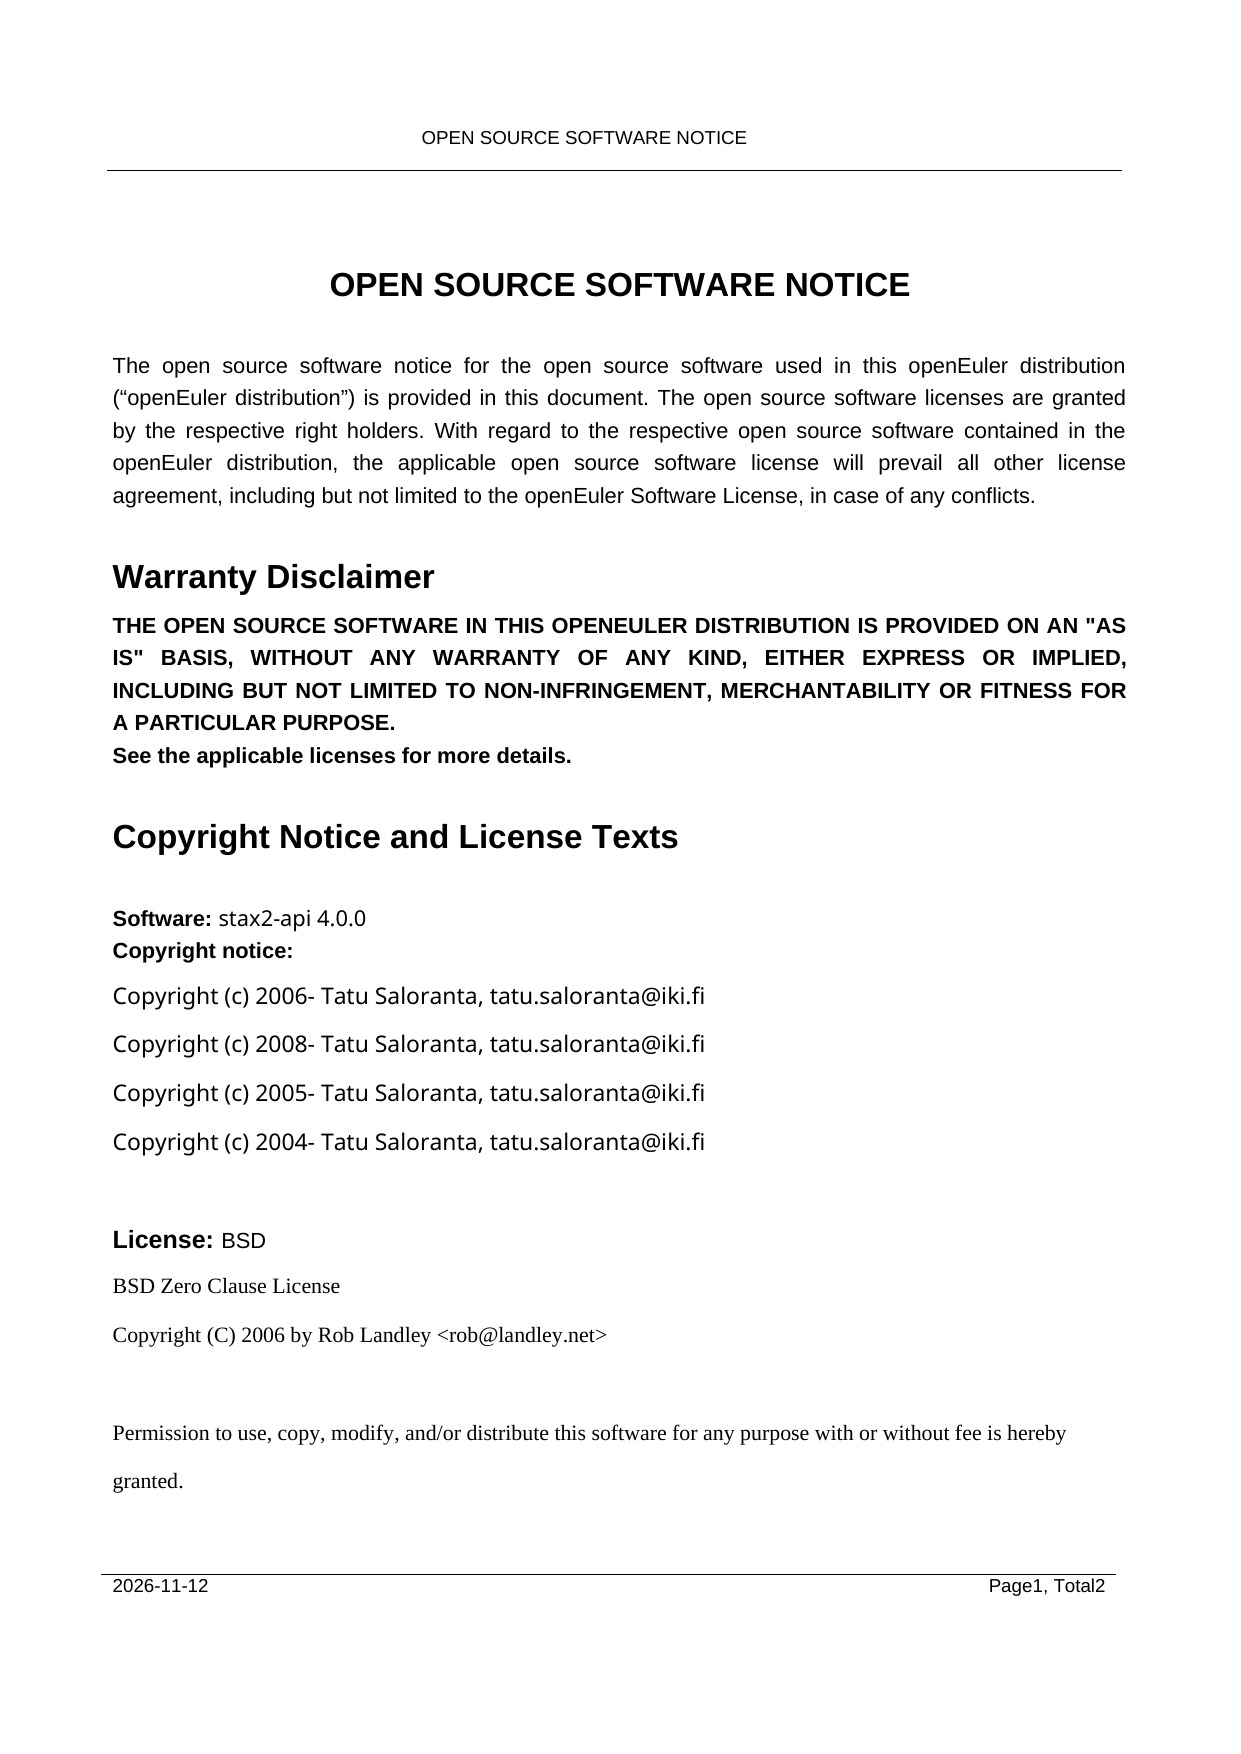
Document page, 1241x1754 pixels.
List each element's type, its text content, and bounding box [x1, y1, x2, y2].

text Copyright (c) 2006- Tatu Saloranta, tatu.saloranta@iki.fi Copyright (c) 2008- Tatu Saloranta, tatu.saloranta@iki.fi Copyright (c) 2005- Tatu Saloranta, tatu.saloranta@iki.fi Copyright (c) 2004- Tatu Saloranta, tatu.saloranta@iki.fi [112, 979, 1128, 1207]
text License: BSD [112, 1223, 1128, 1255]
text The open source software notice for the open source software used in this openEuler distribution (“openEuler distribution”) is provided in this document. The open source software licenses are granted by the respective right holders. With regard to the respective open source software contained in the openEuler distribution, the applicable open source software license will prevail all other license agreement, including but not limited to the openEuler Software License, in case of any conflicts. [112, 349, 1128, 511]
text Warranty Disclaimer [112, 544, 1128, 609]
text THE OPEN SOURCE SOFTWARE IN THIS OPENEULER DISTRIBUTION IS PROVIDED ON AN "AS IS" BASIS, WITHOUT ANY WARRANTY OF ANY KIND, EITHER EXPRESS OR IMPLIED, INCLUDING BUT NOT LIMITED TO NON-INFRINGEMENT, MERCHANTABILITY OR FITNESS FOR A PARTICULAR PURPOSE. See the applicable licenses for more details. [112, 609, 1128, 771]
text OPEN SOURCE SOFTWARE NOTICE [112, 251, 1128, 316]
text Copyright Notice and License Texts [112, 804, 1128, 869]
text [112, 1270, 1128, 1497]
text Software: stax2-api 4.0.0 [112, 901, 1128, 934]
text Copyright notice: [112, 934, 1128, 966]
